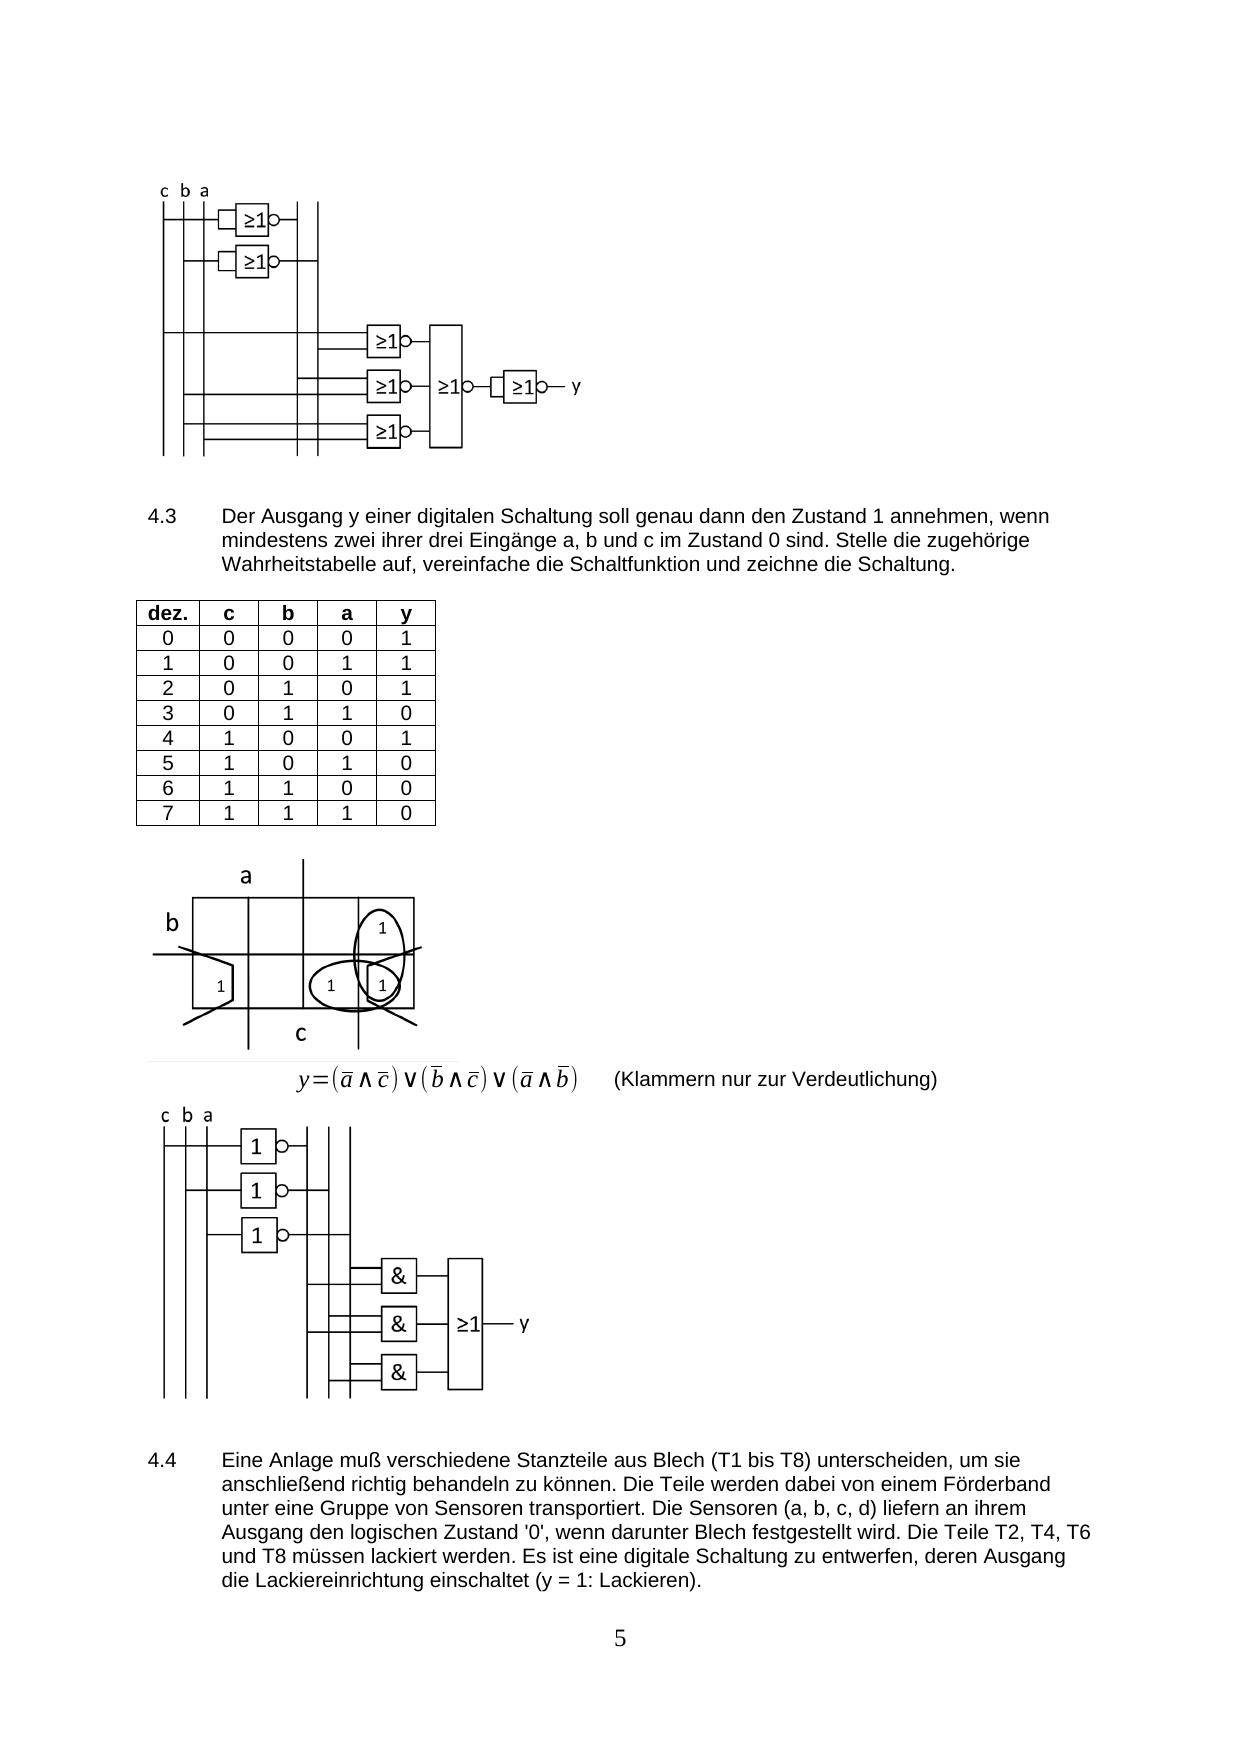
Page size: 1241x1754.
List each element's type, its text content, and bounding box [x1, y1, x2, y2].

table_cell 7 [137, 801, 199, 824]
table_cell 0 [377, 701, 435, 724]
table_cell 0 [200, 626, 258, 649]
table_cell 1 [200, 801, 258, 824]
table_cell 5 [137, 751, 199, 774]
table_cell 0 [377, 751, 435, 774]
table_cell 4 [137, 726, 199, 749]
table_cell 0 [318, 626, 376, 649]
table_cell 0 [200, 651, 258, 674]
table_cell 1 [259, 701, 317, 724]
table_header y [377, 601, 435, 624]
table_cell 1 [259, 801, 317, 824]
table_cell 1 [377, 626, 435, 649]
table_cell 0 [137, 626, 199, 649]
table_cell 1 [137, 651, 199, 674]
table_cell 0 [259, 726, 317, 749]
picture [147, 171, 593, 475]
table_cell 1 [377, 726, 435, 749]
table_cell 0 [318, 726, 376, 749]
table_cell 0 [259, 751, 317, 774]
text (Klammern nur zur Verdeutlichung) [148, 1064, 1093, 1094]
table_cell 0 [200, 676, 258, 699]
table_cell 1 [318, 801, 376, 824]
table_cell 1 [318, 651, 376, 674]
picture [147, 849, 459, 1065]
table_header b [259, 601, 317, 624]
table_cell 0 [259, 651, 317, 674]
table_cell 0 [377, 801, 435, 824]
table_header a [318, 601, 376, 624]
table_cell 1 [259, 776, 317, 799]
text die Lackiereinrichtung einschaltet (y = 1: Lackieren). [148, 1568, 1093, 1592]
table_cell 1 [377, 651, 435, 674]
table_header c [200, 601, 258, 624]
table_cell 1 [200, 726, 258, 749]
table_cell 1 [318, 751, 376, 774]
table_cell 0 [377, 776, 435, 799]
table_cell 2 [137, 676, 199, 699]
table_cell 1 [200, 751, 258, 774]
picture [147, 1094, 542, 1401]
table_cell 0 [318, 676, 376, 699]
table_cell 6 [137, 776, 199, 799]
table_cell 1 [377, 676, 435, 699]
table_header dez. [137, 601, 199, 624]
text 4.4 Eine Anlage muß verschiedene Stanzteile aus Blech (T1 bis T8) unterscheiden, um sie anschließend richtig behandeln zu können. Die Teile werden dabei von einem Förderband unter eine Gruppe von Sensoren transportiert. Die Sensoren (a, b, c, d) liefern an ihrem Ausgang den logischen Zustand '0', wenn darunter Blech festgestellt wird. Die Teile T2, T4, T6 und T8 müssen lackiert werden. Es ist eine digitale Schaltung zu entwerfen, deren Ausgang [148, 1448, 1093, 1568]
table_cell 3 [137, 701, 199, 724]
table_cell 1 [318, 701, 376, 724]
table_cell 0 [259, 626, 317, 649]
table_cell 0 [318, 776, 376, 799]
table_cell 0 [200, 701, 258, 724]
table_cell 1 [200, 776, 258, 799]
table_cell 1 [259, 676, 317, 699]
text 4.3 Der Ausgang y einer digitalen Schaltung soll genau dann den Zustand 1 annehmen, wenn mindestens zwei ihrer drei Eingänge a, b und c im Zustand 0 sind. Stelle die zugehörige Wahrheitstabelle auf, vereinfache die Schaltfunktion und zeichne die Schaltung. [148, 504, 1093, 576]
